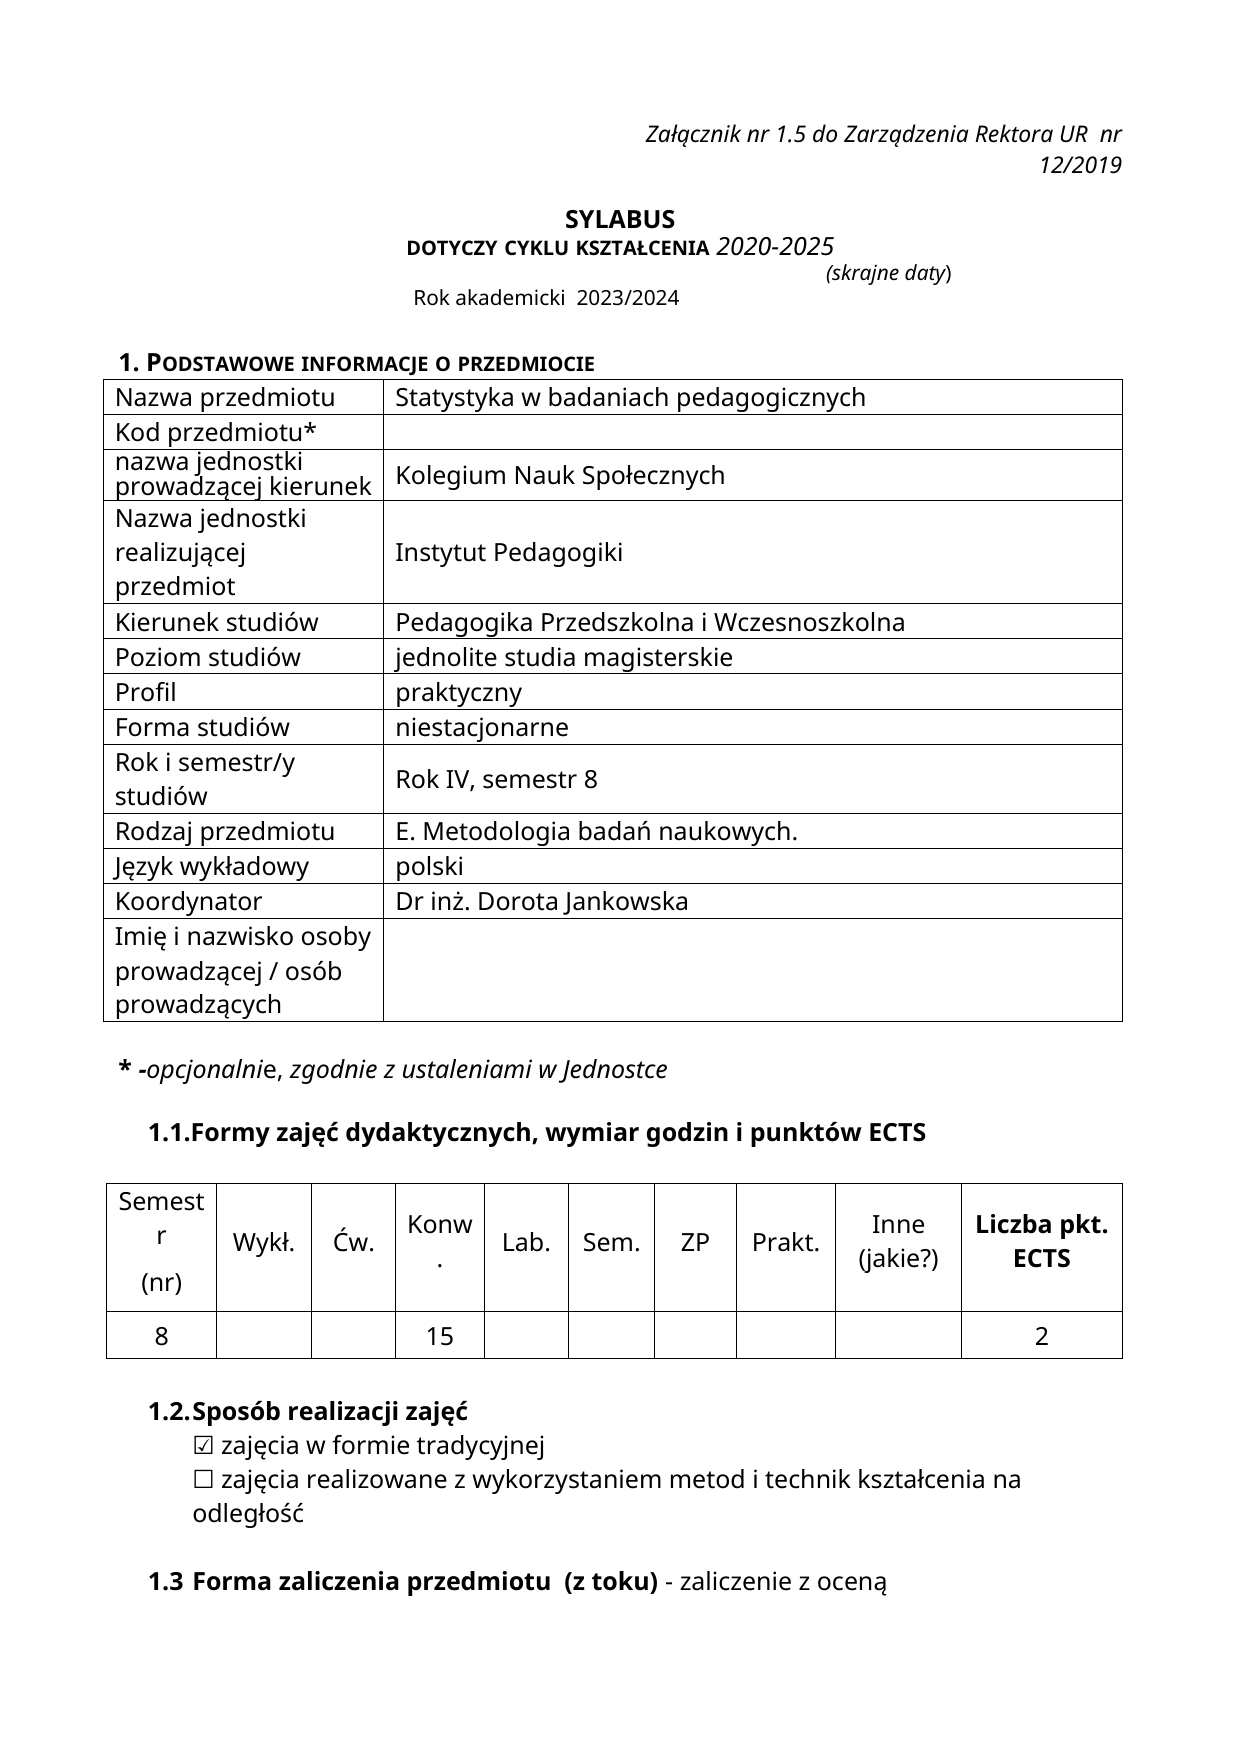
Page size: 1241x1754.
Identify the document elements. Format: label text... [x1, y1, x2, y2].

table_header Konw. [396, 1184, 484, 1311]
table_cell [384, 415, 1122, 449]
text * -opcjonalnie, zgodnie z ustaleniami w Jednostce [118, 1051, 1122, 1086]
table_header Statystyka w badaniach pedagogicznych [384, 380, 1122, 414]
table_cell Poziom studiów [104, 639, 383, 673]
table_cell Nazwa jednostki realizującej przedmiot [104, 501, 383, 603]
table_cell [217, 1312, 311, 1358]
text ☑ zajęcia w formie tradycyjnej [192, 1427, 1122, 1461]
table_cell [485, 1312, 568, 1358]
table_cell [737, 1312, 835, 1358]
table_cell 2 [962, 1312, 1122, 1358]
table_cell nazwa jednostki prowadzącej kierunek [104, 450, 383, 500]
table_cell Koordynator [104, 884, 383, 918]
table_header Prakt. [737, 1184, 835, 1311]
text 1. Podstawowe informacje o przedmiocie [118, 344, 1122, 379]
table_cell niestacjonarne [384, 710, 1122, 743]
table_cell jednolite studia magisterskie [384, 639, 1122, 673]
table_cell Forma studiów [104, 710, 383, 743]
text ☐ zajęcia realizowane z wykorzystaniem metod i technik kształcenia na odległość [192, 1461, 1122, 1529]
table_header Inne (jakie?) [836, 1184, 961, 1311]
table_cell Rok IV, semestr 8 [384, 745, 1122, 813]
table_cell [384, 919, 1122, 1021]
table_cell 8 [107, 1312, 216, 1358]
table_cell [655, 1312, 736, 1358]
table_header Sem. [569, 1184, 654, 1311]
text 1.3 Forma zaliczenia przedmiotu (z toku) - zaliczenie z oceną [148, 1564, 1122, 1598]
text (skrajne daty) [118, 261, 1122, 286]
table_header Lab. [485, 1184, 568, 1311]
table_cell Instytut Pedagogiki [384, 501, 1122, 603]
table_cell Rodzaj przedmiotu [104, 814, 383, 848]
table_cell Rok i semestr/y studiów [104, 745, 383, 813]
table_cell [836, 1312, 961, 1358]
text Rok akademicki 2023/2024 [118, 286, 1122, 311]
table_cell [569, 1312, 654, 1358]
table_cell Język wykładowy [104, 849, 383, 883]
table_header Nazwa przedmiotu [104, 380, 383, 414]
table_header Liczba pkt. ECTS [962, 1184, 1122, 1311]
table_cell Dr inż. Dorota Jankowska [384, 884, 1122, 918]
table_header ZP [655, 1184, 736, 1311]
text SYLABUS [118, 201, 1122, 236]
table_header Ćw. [312, 1184, 395, 1311]
table_cell Kierunek studiów [104, 604, 383, 638]
table_cell Kolegium Nauk Społecznych [384, 450, 1122, 500]
table_cell praktyczny [384, 674, 1122, 708]
text 1.2. Sposób realizacji zajęć [148, 1393, 1122, 1427]
table_cell E. Metodologia badań naukowych. [384, 814, 1122, 848]
table_cell Pedagogika Przedszkolna i Wczesnoszkolna [384, 604, 1122, 638]
table_cell [312, 1312, 395, 1358]
table_header Semestr (nr) [107, 1184, 216, 1311]
table_cell Kod przedmiotu* [104, 415, 383, 449]
text dotyczy cyklu kształcenia 2020-2025 [118, 236, 1122, 261]
text 1.1.Formy zajęć dydaktycznych, wymiar godzin i punktów ECTS [148, 1115, 1122, 1149]
table_cell polski [384, 849, 1122, 883]
table_cell Imię i nazwisko osoby prowadzącej / osób prowadzących [104, 919, 383, 1021]
table_cell 15 [396, 1312, 484, 1358]
table_cell Profil [104, 674, 383, 708]
text Załącznik nr 1.5 do Zarządzenia Rektora UR nr 12/2019 [118, 118, 1122, 181]
table_header Wykł. [217, 1184, 311, 1311]
